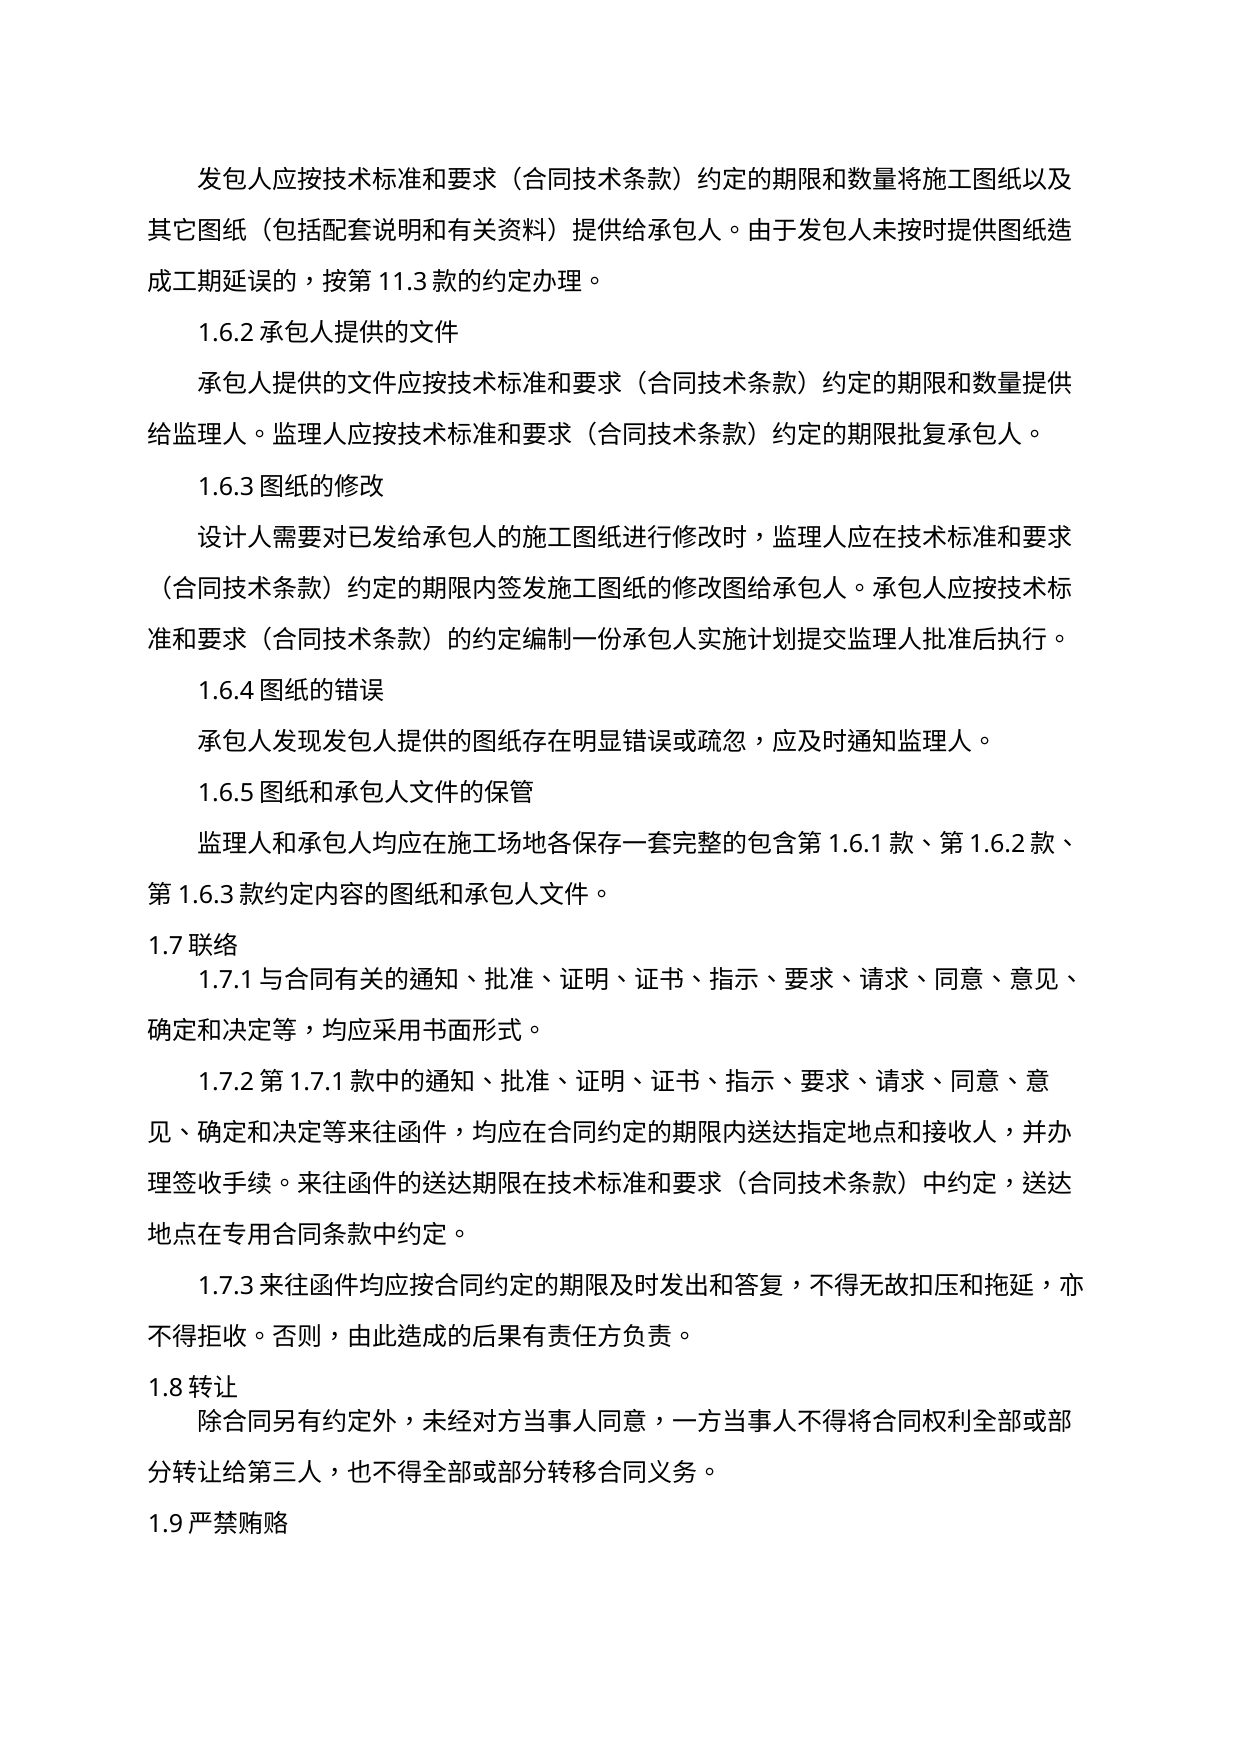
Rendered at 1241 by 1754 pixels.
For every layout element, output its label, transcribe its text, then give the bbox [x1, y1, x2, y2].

text 发包人应按技术标准和要求（合同技术条款）约定的期限和数量将施工图纸以及其它图纸（包括配套说明和有关资料）提供给承包人。由于发包人未按时提供图纸造成工期延误的，按第11.3款的约定办理。 [148, 162, 1093, 298]
text 1.7.3来往函件均应按合同约定的期限及时发出和答复，不得无故扣压和拖延，亦不得拒收。否则，由此造成的后果有责任方负责。 [148, 1268, 1093, 1353]
text 1.7联络 [148, 928, 1093, 962]
text 监理人和承包人均应在施工场地各保存一套完整的包含第1.6.1款、第1.6.2款、第1.6.3款约定内容的图纸和承包人文件。 [148, 826, 1093, 911]
text 1.6.2承包人提供的文件 [148, 315, 1093, 349]
text 承包人发现发包人提供的图纸存在明显错误或疏忽，应及时通知监理人。 [148, 723, 1093, 757]
text 1.6.3图纸的修改 [148, 468, 1093, 502]
text 1.7.1与合同有关的通知、批准、证明、证书、指示、要求、请求、同意、意见、确定和决定等，均应采用书面形式。 [148, 962, 1093, 1047]
text 设计人需要对已发给承包人的施工图纸进行修改时，监理人应在技术标准和要求（合同技术条款）约定的期限内签发施工图纸的修改图给承包人。承包人应按技术标准和要求（合同技术条款）的约定编制一份承包人实施计划提交监理人批准后执行。 [148, 519, 1093, 655]
text 承包人提供的文件应按技术标准和要求（合同技术条款）约定的期限和数量提供给监理人。监理人应按技术标准和要求（合同技术条款）约定的期限批复承包人。 [148, 366, 1093, 451]
text 1.8转让 [148, 1370, 1093, 1404]
text 1.9严禁贿赂 [148, 1506, 1093, 1540]
text 1.6.4图纸的错误 [148, 672, 1093, 706]
text 1.7.2第1.7.1款中的通知、批准、证明、证书、指示、要求、请求、同意、意见、确定和决定等来往函件，均应在合同约定的期限内送达指定地点和接收人，并办理签收手续。来往函件的送达期限在技术标准和要求（合同技术条款）中约定，送达地点在专用合同条款中约定。 [148, 1064, 1093, 1251]
text 除合同另有约定外，未经对方当事人同意，一方当事人不得将合同权利全部或部分转让给第三人，也不得全部或部分转移合同义务。 [148, 1404, 1093, 1489]
text 1.6.5图纸和承包人文件的保管 [148, 774, 1093, 808]
